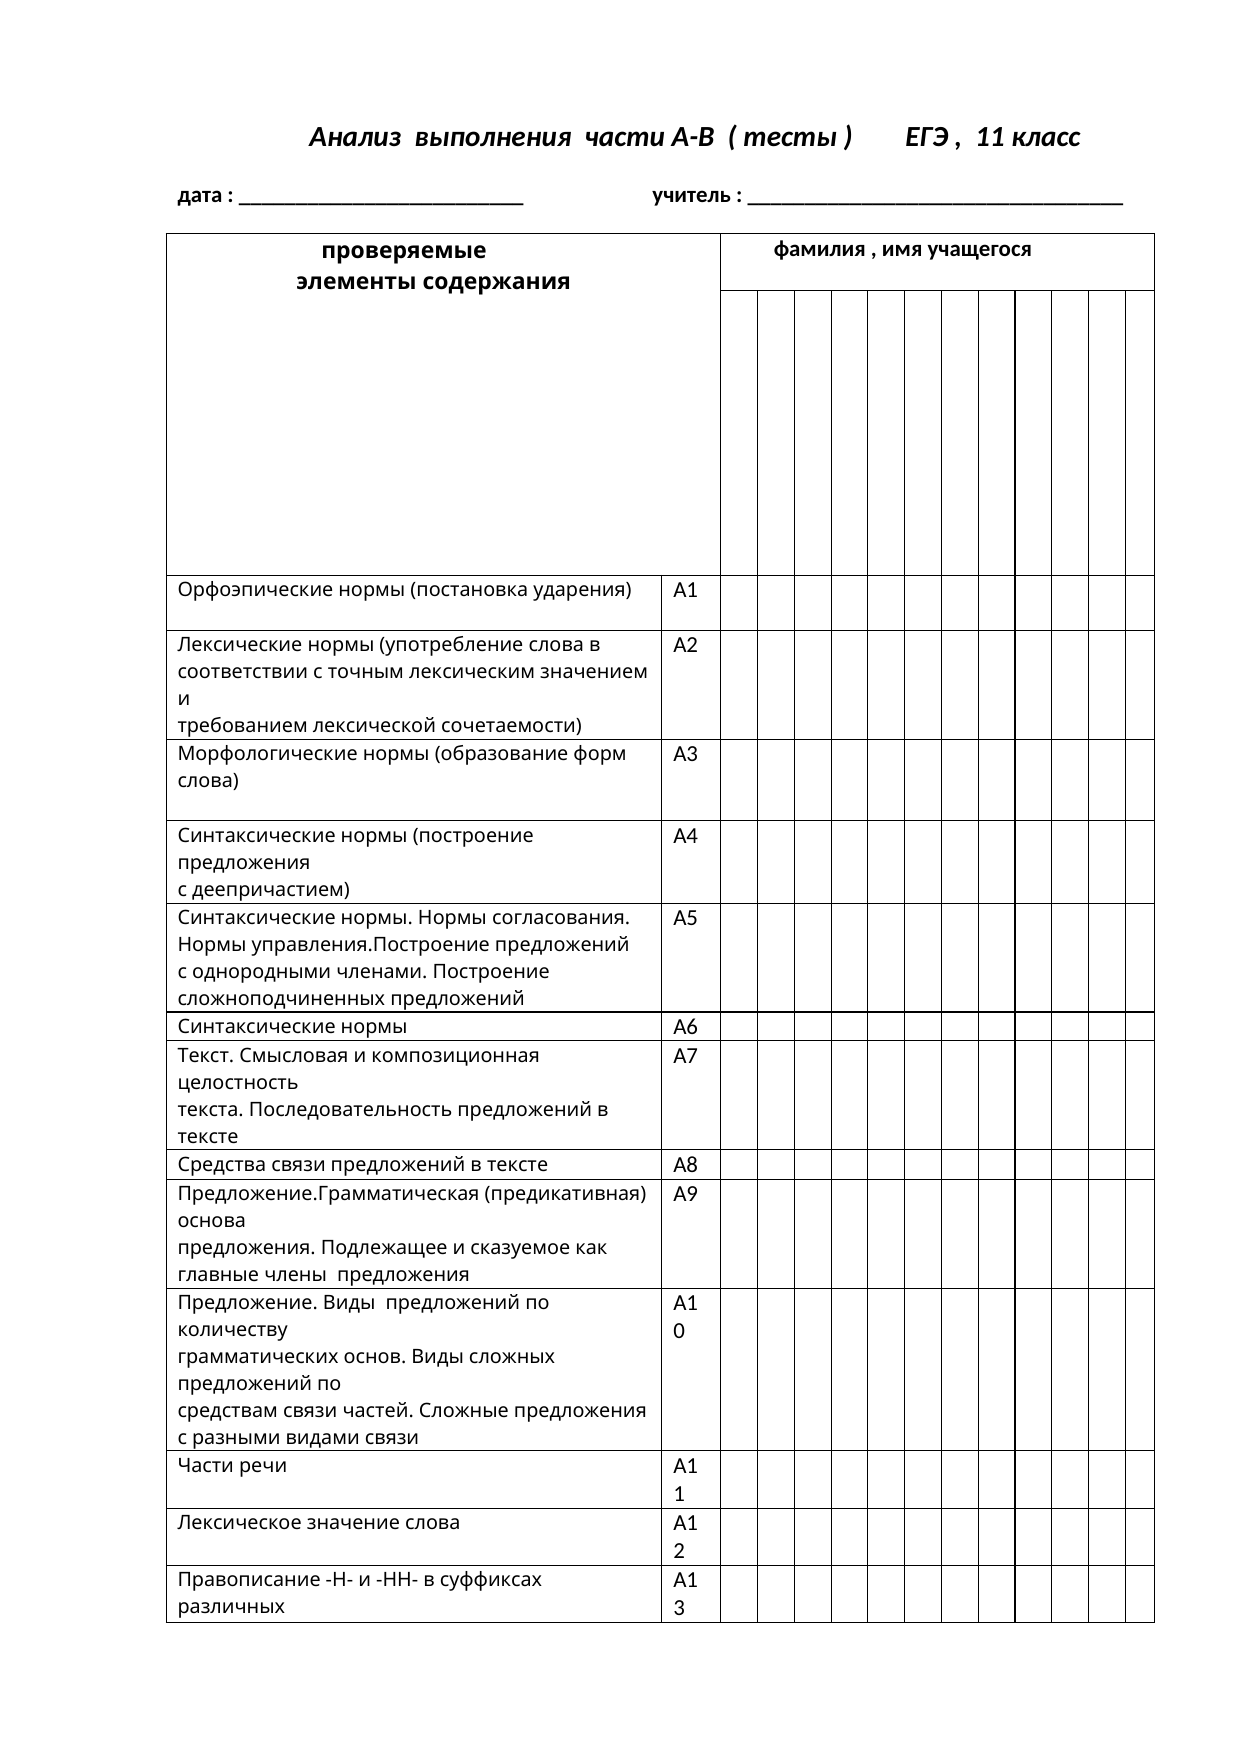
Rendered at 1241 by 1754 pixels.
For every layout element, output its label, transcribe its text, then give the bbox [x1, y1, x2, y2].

table_cell [942, 1180, 978, 1287]
table_cell [758, 1180, 794, 1287]
table_cell [1016, 1451, 1051, 1507]
table_cell [979, 1566, 1014, 1622]
table_cell [942, 904, 978, 1011]
table_cell [1089, 740, 1125, 820]
table_cell [1052, 1150, 1088, 1178]
table_cell [1089, 1509, 1125, 1564]
table_cell [758, 904, 794, 1011]
table_cell [1016, 740, 1051, 820]
table_cell Синтаксические нормы (построение предложения с деепричастием) [167, 821, 661, 902]
table_cell [1126, 1566, 1154, 1622]
table_cell [758, 1013, 794, 1040]
table_cell [795, 291, 831, 574]
table_cell [1089, 291, 1125, 574]
table_cell [979, 740, 1014, 820]
table_cell [868, 1180, 904, 1287]
table_cell [1052, 291, 1088, 574]
table_cell [795, 1041, 831, 1149]
table_cell [905, 904, 941, 1011]
table_cell [1016, 291, 1051, 574]
table_cell [1126, 291, 1154, 574]
table_cell Лексическое значение слова [167, 1509, 661, 1564]
table_cell А10 [662, 1289, 720, 1450]
table_cell [1016, 1289, 1051, 1450]
table_cell [1089, 1566, 1125, 1622]
table_cell Части речи [167, 1451, 661, 1507]
table_cell [721, 631, 757, 738]
table_cell [1016, 1509, 1051, 1564]
table_cell [1016, 821, 1051, 902]
table_cell [979, 631, 1014, 738]
table_cell [1052, 1041, 1088, 1149]
table_cell [1126, 576, 1154, 629]
table_cell [979, 1289, 1014, 1450]
table_cell [1089, 1150, 1125, 1178]
table_cell [758, 821, 794, 902]
table_cell [868, 1289, 904, 1450]
table_cell А2 [662, 631, 720, 738]
table_cell [795, 576, 831, 629]
table_cell [1016, 1150, 1051, 1178]
table_cell [1052, 1013, 1088, 1040]
table_cell [832, 1013, 867, 1040]
table_cell [1126, 1509, 1154, 1564]
table_cell [832, 1451, 867, 1507]
table_cell А1 [662, 576, 720, 629]
table_cell [1126, 904, 1154, 1011]
table_cell [795, 904, 831, 1011]
table_cell [868, 631, 904, 738]
table_cell [795, 631, 831, 738]
table_cell [721, 1180, 757, 1287]
table_cell [1052, 740, 1088, 820]
table_cell [1126, 1150, 1154, 1178]
table_cell [1052, 1180, 1088, 1287]
table_cell А8 [662, 1150, 720, 1178]
table_cell [905, 576, 941, 629]
table_cell [758, 1566, 794, 1622]
table_cell [905, 1150, 941, 1178]
table_cell [1016, 1041, 1051, 1149]
table_cell [979, 1451, 1014, 1507]
table_cell [832, 576, 867, 629]
table_cell [868, 1150, 904, 1178]
table_cell [868, 740, 904, 820]
table_cell [795, 1180, 831, 1287]
table_cell [942, 740, 978, 820]
table_cell [868, 1451, 904, 1507]
table_cell [758, 291, 794, 574]
table_cell [942, 1150, 978, 1178]
table_cell [832, 631, 867, 738]
table_cell [905, 1180, 941, 1287]
table_cell [721, 1041, 757, 1149]
table_cell [868, 1013, 904, 1040]
table_cell [721, 1566, 757, 1622]
table_cell А9 [662, 1180, 720, 1287]
table_cell [758, 1509, 794, 1564]
table_cell [1052, 631, 1088, 738]
table_cell [905, 1013, 941, 1040]
table_cell Орфоэпические нормы (постановка ударения) [167, 576, 661, 629]
table_cell [1016, 1180, 1051, 1287]
table_cell [832, 740, 867, 820]
table_cell [942, 1451, 978, 1507]
table_cell [979, 576, 1014, 629]
table_cell [795, 740, 831, 820]
table_cell [795, 1150, 831, 1178]
table_cell [1089, 1451, 1125, 1507]
table_cell [832, 291, 867, 574]
table_cell [758, 1150, 794, 1178]
table_cell [758, 1041, 794, 1149]
table_cell [832, 1150, 867, 1178]
table_cell Синтаксические нормы. Нормы согласования. Нормы управления.Построение предложений с однородными членами. Построение сложноподчиненных предложений [167, 904, 661, 1011]
table_cell А13 [662, 1566, 720, 1622]
table_cell [942, 821, 978, 902]
table_cell Предложение.Грамматическая (предикативная) основа предложения. Подлежащее и сказуемое как главные члены предложения [167, 1180, 661, 1287]
table_cell [721, 740, 757, 820]
table_cell [1126, 1041, 1154, 1149]
table_cell А4 [662, 821, 720, 902]
table_cell [942, 576, 978, 629]
table_cell А12 [662, 1509, 720, 1564]
table_cell [1126, 1451, 1154, 1507]
table_cell [942, 1041, 978, 1149]
table_cell [832, 1289, 867, 1450]
table_cell [942, 1013, 978, 1040]
table_cell [832, 1180, 867, 1287]
table_cell [1052, 1566, 1088, 1622]
table_cell [942, 631, 978, 738]
table_cell [1016, 1013, 1051, 1040]
table_cell [905, 1041, 941, 1149]
table_cell [1126, 821, 1154, 902]
table_cell [1126, 631, 1154, 738]
table_cell [1016, 1566, 1051, 1622]
table_cell [832, 1566, 867, 1622]
table_cell [795, 1566, 831, 1622]
table_cell [979, 904, 1014, 1011]
table_cell [905, 291, 941, 574]
table_cell [1089, 576, 1125, 629]
table_cell [942, 291, 978, 574]
table_cell [795, 1509, 831, 1564]
table_cell [905, 740, 941, 820]
table_cell [721, 1013, 757, 1040]
table_cell [868, 1509, 904, 1564]
table_cell [832, 1041, 867, 1149]
table_cell [868, 1566, 904, 1622]
table_cell [979, 1013, 1014, 1040]
table_cell [905, 631, 941, 738]
table_cell [942, 1566, 978, 1622]
table_cell [1089, 1180, 1125, 1287]
table_cell [942, 1289, 978, 1450]
table_cell [758, 576, 794, 629]
text дата : _________________________ учитель : _________________________________ [177, 180, 1152, 208]
table_cell [758, 1289, 794, 1450]
table_cell [1126, 1180, 1154, 1287]
table_cell [868, 1041, 904, 1149]
table_cell [979, 291, 1014, 574]
table_cell [758, 1451, 794, 1507]
text Анализ выполнения части А-В ( тесты ) ЕГЭ , 11 класс [177, 118, 1152, 154]
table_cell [167, 1566, 661, 1622]
table_cell [1016, 904, 1051, 1011]
table_cell [758, 740, 794, 820]
table_cell Текст. Смысловая и композиционная целостность текста. Последовательность предложений в тексте [167, 1041, 661, 1149]
table_cell А7 [662, 1041, 720, 1149]
table_cell [942, 1509, 978, 1564]
table_cell [905, 1451, 941, 1507]
table_cell [1016, 576, 1051, 629]
table_cell [1052, 1509, 1088, 1564]
table_cell [1052, 904, 1088, 1011]
table_cell [1126, 740, 1154, 820]
table_cell Предложение. Виды предложений по количеству грамматических основ. Виды сложных предложений по средствам связи частей. Сложные предложения с разными видами связи [167, 1289, 661, 1450]
table_cell [721, 291, 757, 574]
table_cell Морфологические нормы (образование форм слова) [167, 740, 661, 820]
table_cell [868, 291, 904, 574]
table_cell [832, 821, 867, 902]
table_cell [721, 1451, 757, 1507]
table_cell А5 [662, 904, 720, 1011]
table_cell [905, 1289, 941, 1450]
table_cell А6 [662, 1013, 720, 1040]
table_cell [868, 576, 904, 629]
table_cell [1052, 1451, 1088, 1507]
table_cell [1126, 1289, 1154, 1450]
table_cell [721, 1150, 757, 1178]
table_cell [758, 631, 794, 738]
table_cell А11 [662, 1451, 720, 1507]
table_cell [1016, 631, 1051, 738]
table_cell [1089, 631, 1125, 738]
table_cell [1089, 1289, 1125, 1450]
table_cell [721, 1509, 757, 1564]
table_cell [905, 1509, 941, 1564]
table_cell [979, 1509, 1014, 1564]
table_cell [795, 821, 831, 902]
table_cell [868, 821, 904, 902]
table_cell А3 [662, 740, 720, 820]
table_cell [905, 1566, 941, 1622]
table_cell [1126, 1013, 1154, 1040]
table_cell [832, 904, 867, 1011]
table_cell [832, 1509, 867, 1564]
table_cell [721, 576, 757, 629]
table_cell [979, 821, 1014, 902]
table_cell Средства связи предложений в тексте [167, 1150, 661, 1178]
table_cell [721, 1289, 757, 1450]
table_cell [979, 1150, 1014, 1178]
table_cell [795, 1289, 831, 1450]
table_cell [1089, 904, 1125, 1011]
table_cell [795, 1451, 831, 1507]
table_cell [1052, 576, 1088, 629]
table_cell [905, 821, 941, 902]
table_cell [1052, 821, 1088, 902]
table_header проверяемые элементы содержания [167, 234, 720, 574]
table_cell [1089, 1013, 1125, 1040]
table_cell [868, 904, 904, 1011]
table_cell [721, 904, 757, 1011]
table_cell Синтаксические нормы [167, 1013, 661, 1040]
table_cell [1089, 1041, 1125, 1149]
table_cell [979, 1041, 1014, 1149]
table_cell [795, 1013, 831, 1040]
table_cell [721, 821, 757, 902]
table_header фамилия , имя учащегося [721, 234, 1154, 290]
table_cell [979, 1180, 1014, 1287]
table_cell Лексические нормы (употребление слова в соответствии с точным лексическим значением и требованием лексической сочетаемости) [167, 631, 661, 738]
table_cell [1052, 1289, 1088, 1450]
table_cell [1089, 821, 1125, 902]
